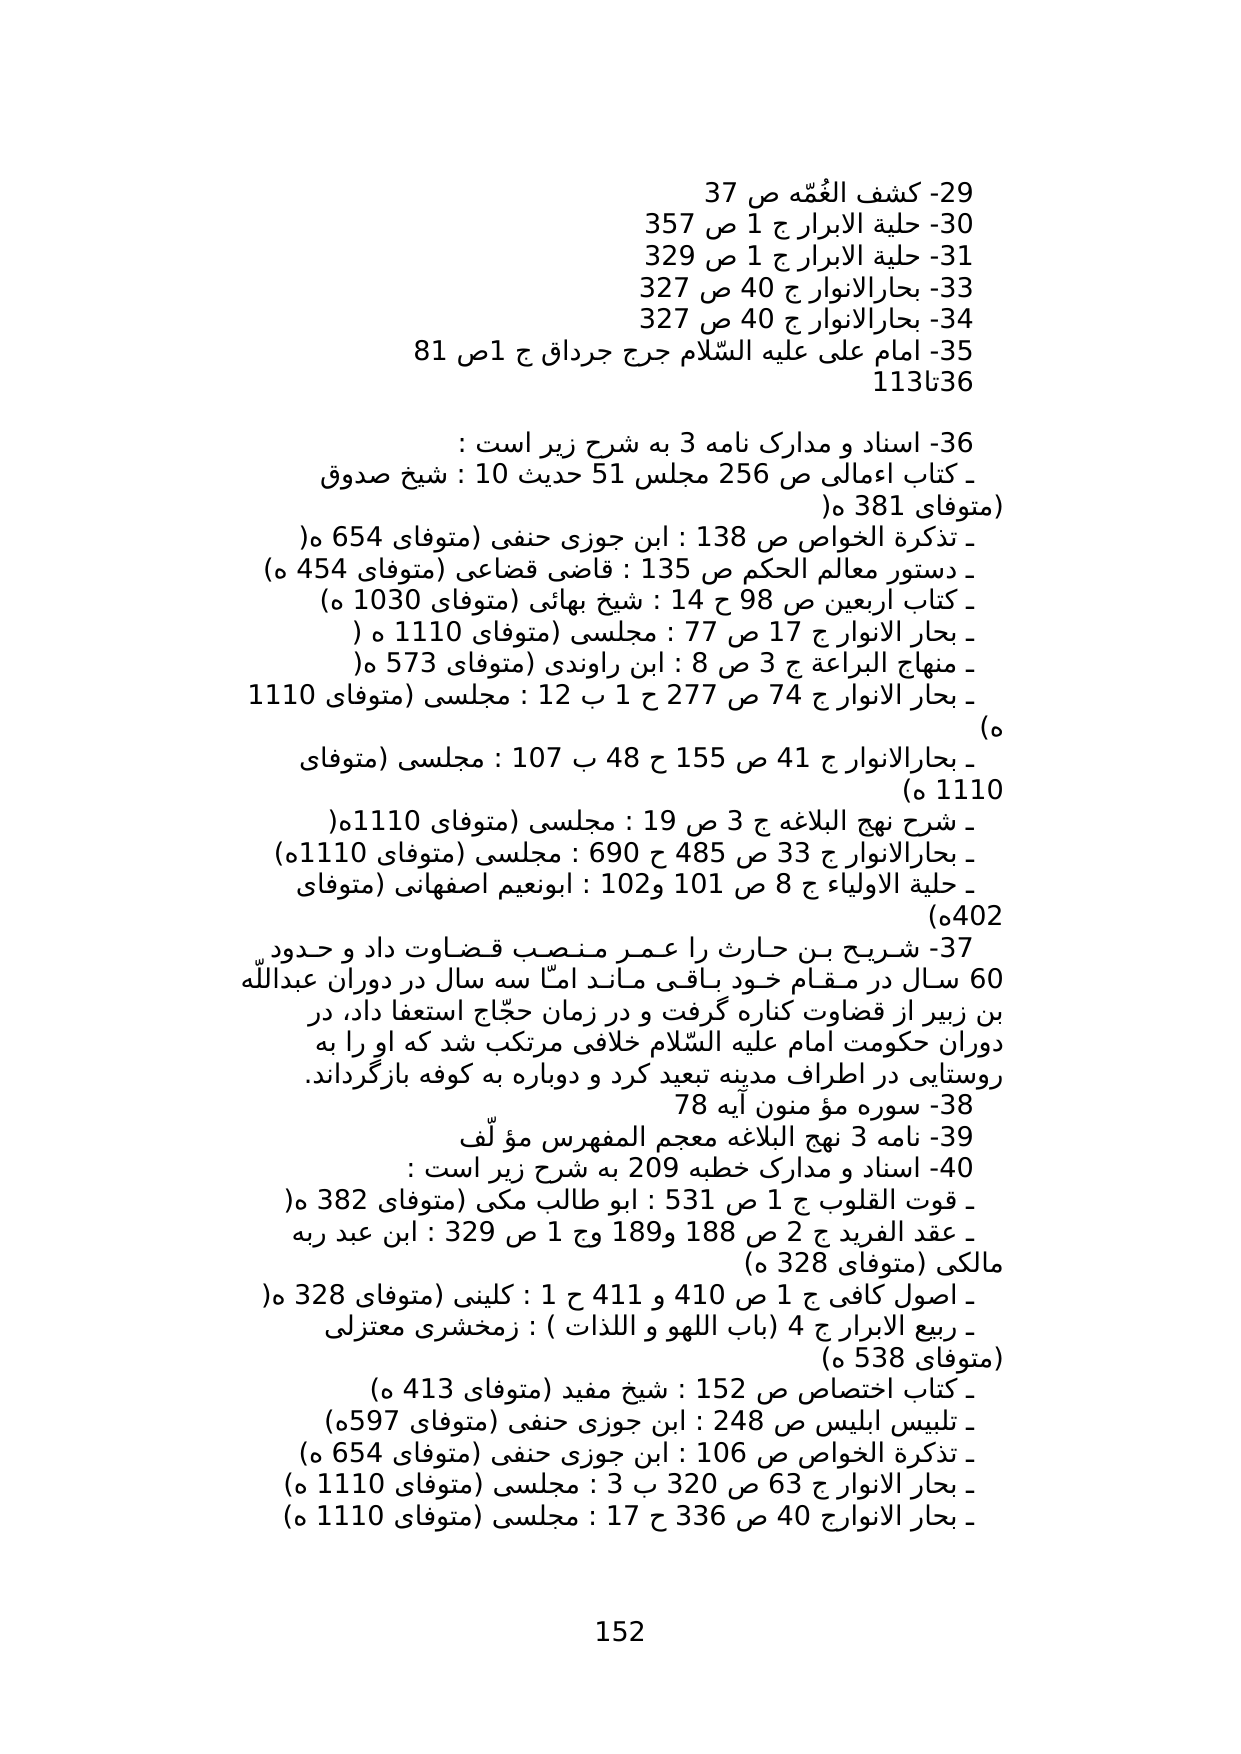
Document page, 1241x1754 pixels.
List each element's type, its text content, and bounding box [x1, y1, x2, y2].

text 31- حلیة الابرار ج 1 ص 329 [236, 240, 1004, 272]
text ـ شرح نهج البلاغه ج 3 ص 19 : مجلسی (متوفای 1110ه( [236, 806, 1004, 837]
text ـ تذکرة الخواص ص 106 : ابن جوزی حنفی (متوفای 654 ه) [236, 1437, 1004, 1468]
text 37- شـریـح بـن حـارث را عـمـر مـنـصـب قـضـاوت داد و حـدود 60 سـال در مـقـام خـود بـاقـی مـانـد امـّا سه سال در دوران عبداللّه بن زبیر از قضاوت کناره گرفت و در زمان حجّاج استعفا داد، در دوران حکومت امام علیه السّلام خلافی مرتکب شد که او را به روستایی در اطراف مدینه تبعید کرد و دوباره به کوفه بازگرداند. [236, 932, 1004, 1090]
text 30- حلیة الابرار ج 1 ص 357 [236, 209, 1004, 240]
text ـ بحارالانوار ج 41 ص 155 ح 48 ب 107 : مجلسی (متوفای 1110 ه) [236, 742, 1004, 806]
text ـ عقد الفرید ج 2 ص 188 و189 وج 1 ص 329 : ابن عبد ربه مالکی (متوفای 328 ه) [236, 1216, 1004, 1279]
text ـ بحار الانوار ج 63 ص 320 ب 3 : مجلسی (متوفای 1110 ه) [236, 1468, 1004, 1500]
text 38- سوره مؤ منون آیه 78 [236, 1090, 1004, 1121]
text 40- اسناد و مدارک خطبه 209 به شرح زیر است : [236, 1153, 1004, 1184]
text 36تا113 [236, 367, 1004, 398]
text ـ تذکرة الخواص ص 138 : ابن جوزی حنفی (متوفای 654 ه( [236, 522, 1004, 553]
text ـ بحارالانوار ج 33 ص 485 ح 690 : مجلسی (متوفای 1110ه) [236, 837, 1004, 869]
text ـ تلبیس ابلیس ص 248 : ابن جوزی حنفی (متوفای 597ه) [236, 1405, 1004, 1437]
text 29- کشف الغُمّه ص 37 [236, 177, 1004, 209]
text ـ بحار الانوار ج 74 ص 277 ح 1 ب 12 : مجلسی (متوفای 1110 ه) [236, 679, 1004, 742]
text 39- نامه 3 نهج البلاغه معجم المفهرس مؤ لّف [236, 1121, 1004, 1153]
text ـ حلیة الاولیاء ج 8 ص 101 و102 : ابونعیم اصفهانی (متوفای 402ه) [236, 869, 1004, 932]
text ـ کتاب اءمالی ص 256 مجلس 51 حدیث 10 : شیخ صدوق (متوفای 381 ه( [236, 458, 1004, 522]
text ـ بحار الانوار ج 17 ص 77 : مجلسی (متوفای 1110 ه ( [236, 616, 1004, 648]
text 34- بحارالانوار ج 40 ص 327 [236, 303, 1004, 335]
text ـ قوت القلوب ج 1 ص 531 : ابو طالب مکی (متوفای 382 ه( [236, 1184, 1004, 1216]
text ـ اصول کافی ج 1 ص 410 و 411 ح 1 : کلینی (متوفای 328 ه( [236, 1279, 1004, 1311]
text ـ کتاب اختصاص ص 152 : شیخ مفید (متوفای 413 ه) [236, 1374, 1004, 1405]
text ـ بحار الانوارج 40 ص 336 ح 17 : مجلسی (متوفای 1110 ه) [236, 1500, 1004, 1532]
text ـ منهاج البراعة ج 3 ص 8 : ابن راوندی (متوفای 573 ه( [236, 648, 1004, 679]
text 36- اسناد و مدارک نامه 3 به شرح زیر است : [236, 427, 1004, 458]
text 35- امام علی علیه السّلام جرج جرداق ج 1ص 81 [236, 335, 1004, 367]
text ـ ربیع الابرار ج 4 (باب اللهو و اللذات ) : زمخشری معتزلی (متوفای 538 ه) [236, 1311, 1004, 1374]
text ـ کتاب اربعین ص 98 ح 14 : شیخ بهائی (متوفای 1030 ه) [236, 585, 1004, 616]
text 33- بحارالانوار ج 40 ص 327 [236, 272, 1004, 303]
text ـ دستور معالم الحکم ص 135 : قاضی قضاعی (متوفای 454 ه) [236, 553, 1004, 585]
